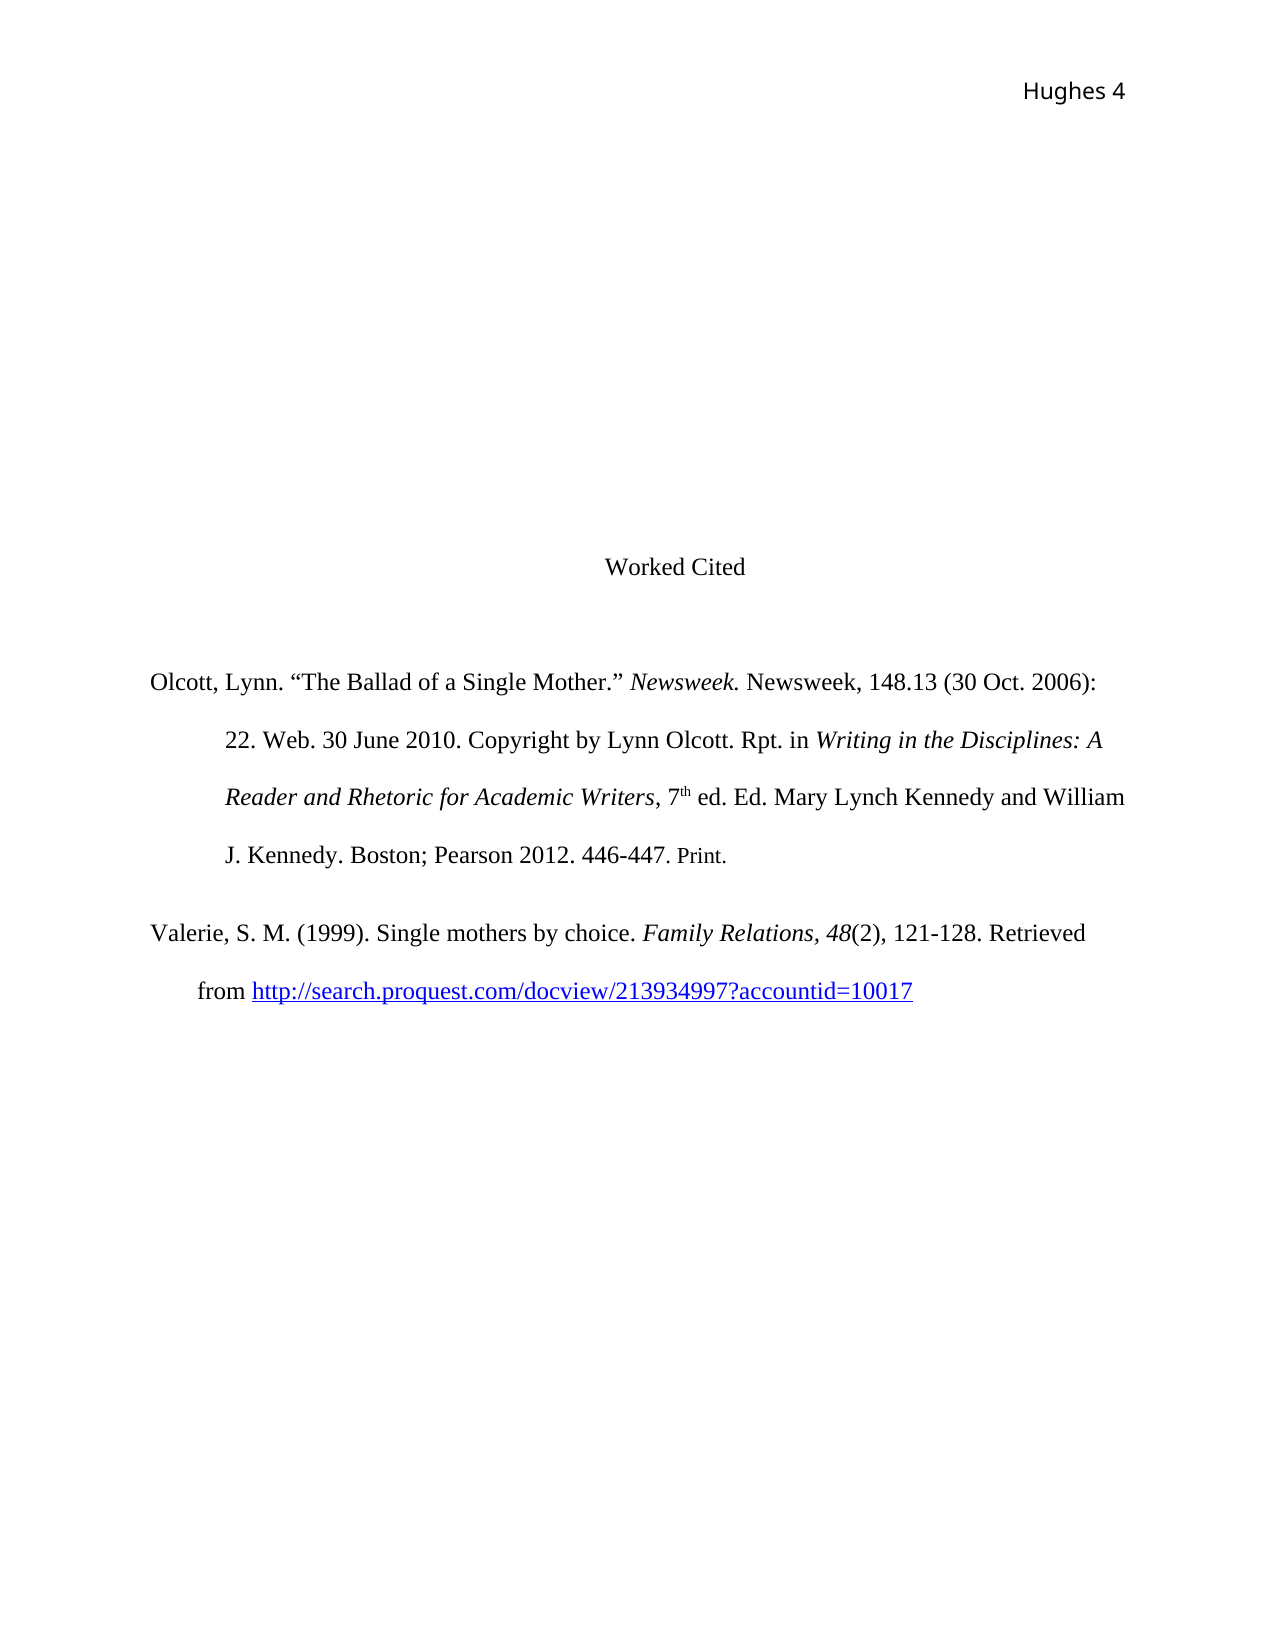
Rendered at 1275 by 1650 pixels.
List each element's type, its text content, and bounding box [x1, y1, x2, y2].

text Olcott, Lynn. “The Ballad of a Single Mother.” Newsweek. Newsweek, 148.13 (30 Oct. 2006): 22. Web. 30 June 2010. Copyright by Lynn Olcott. Rpt. in Writing in the Disciplines: A Reader and Rhetoric for Academic Writers, 7th ed. Ed. Mary Lynch Kennedy and William J. Kennedy. Boston; Pearson 2012. 446-447. Print. [150, 667, 1125, 869]
text Valerie, S. M. (1999). Single mothers by choice. Family Relations, 48(2), 121-128. Retrieved from http://search.proquest.com/docview/213934997?accountid=10017 [150, 918, 1125, 1004]
text Worked Cited [150, 552, 1125, 581]
